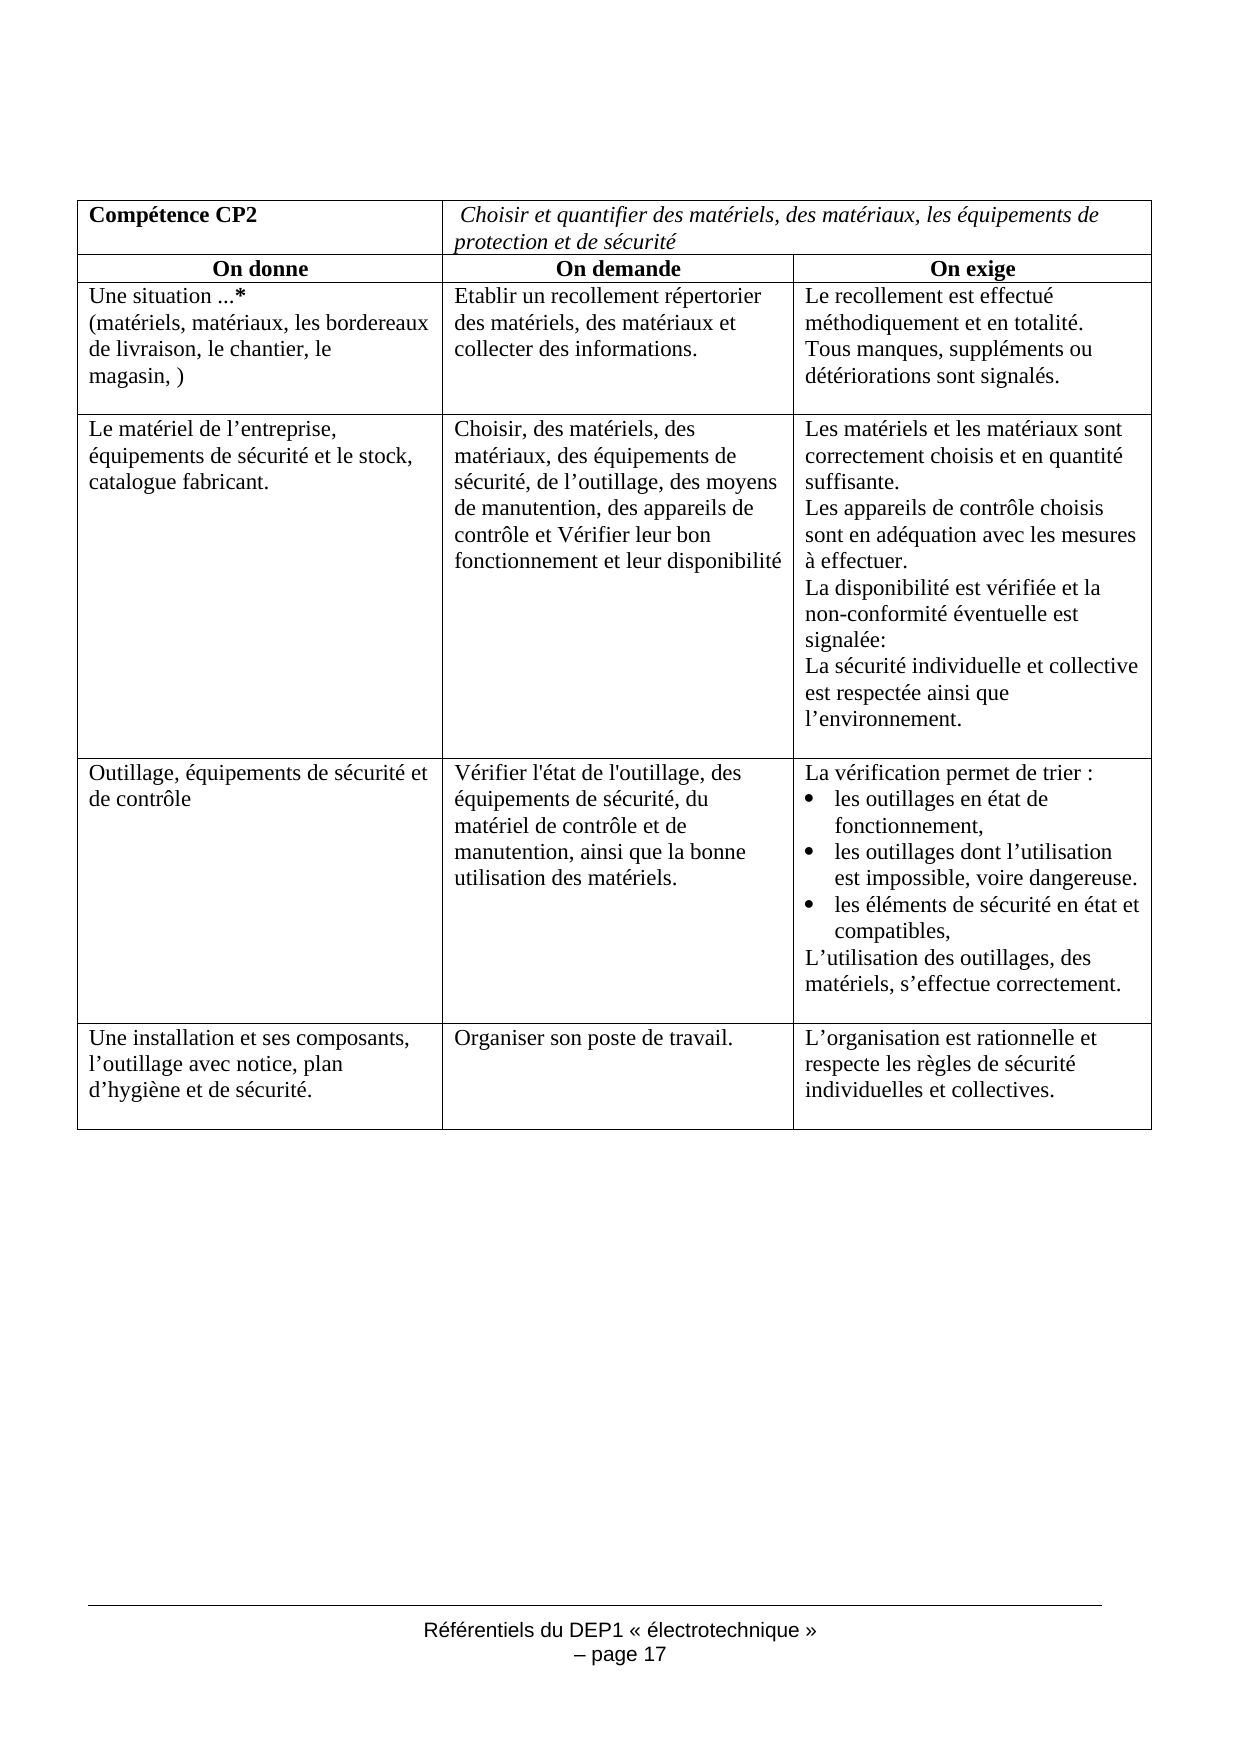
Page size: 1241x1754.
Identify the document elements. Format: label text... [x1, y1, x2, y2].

table_cell Une installation et ses composants, l’outillage avec notice, plan d’hygiène et de sécurité. [78, 1024, 442, 1129]
table_cell Organiser son poste de travail. [443, 1024, 793, 1129]
table_cell Les matériels et les matériaux sont correctement choisis et en quantité suffisante. Les appareils de contrôle choisis sont en adéquation avec les mesures à effectuer. La disponibilité est vérifiée et la non-conformité éventuelle est signalée: La sécurité individuelle et collective est respectée ainsi que l’environnement. [794, 415, 1151, 758]
table_cell Outillage, équipements de sécurité et de contrôle [78, 759, 442, 1023]
table_cell Choisir, des matériels, des matériaux, des équipements de sécurité, de l’outillage, des moyens de manutention, des appareils de contrôle et Vérifier leur bon fonctionnement et leur disponibilité [443, 415, 793, 758]
table_header Compétence CP2 [78, 201, 442, 254]
table_cell La vérification permet de trier : les outillages en état de fonctionnement, les outillages dont l’utilisation est impossible, voire dangereuse. les éléments de sécurité en état et compatibles, L’utilisation des outillages, des matériels, s’effectue correctement. [794, 759, 1151, 1023]
table_cell Le matériel de l’entreprise, équipements de sécurité et le stock, catalogue fabricant. [78, 415, 442, 758]
table_cell On exige [794, 255, 1151, 282]
table_cell Une situation ...* (matériels, matériaux, les bordereaux de livraison, le chantier, le magasin, ) [78, 283, 442, 414]
table_cell Etablir un recollement répertorier des matériels, des matériaux et collecter des informations. [443, 283, 793, 414]
table_cell On demande [443, 255, 793, 282]
table_cell On donne [78, 255, 442, 282]
table_cell Le recollement est effectué méthodiquement et en totalité. Tous manques, suppléments ou détériorations sont signalés. [794, 283, 1151, 414]
table_cell Vérifier l'état de l'outillage, des équipements de sécurité, du matériel de contrôle et de manutention, ainsi que la bonne utilisation des matériels. [443, 759, 793, 1023]
table_header Choisir et quantifier des matériels, des matériaux, les équipements de protection et de sécurité [443, 201, 1151, 254]
table_cell L’organisation est rationnelle et respecte les règles de sécurité individuelles et collectives. [794, 1024, 1151, 1129]
